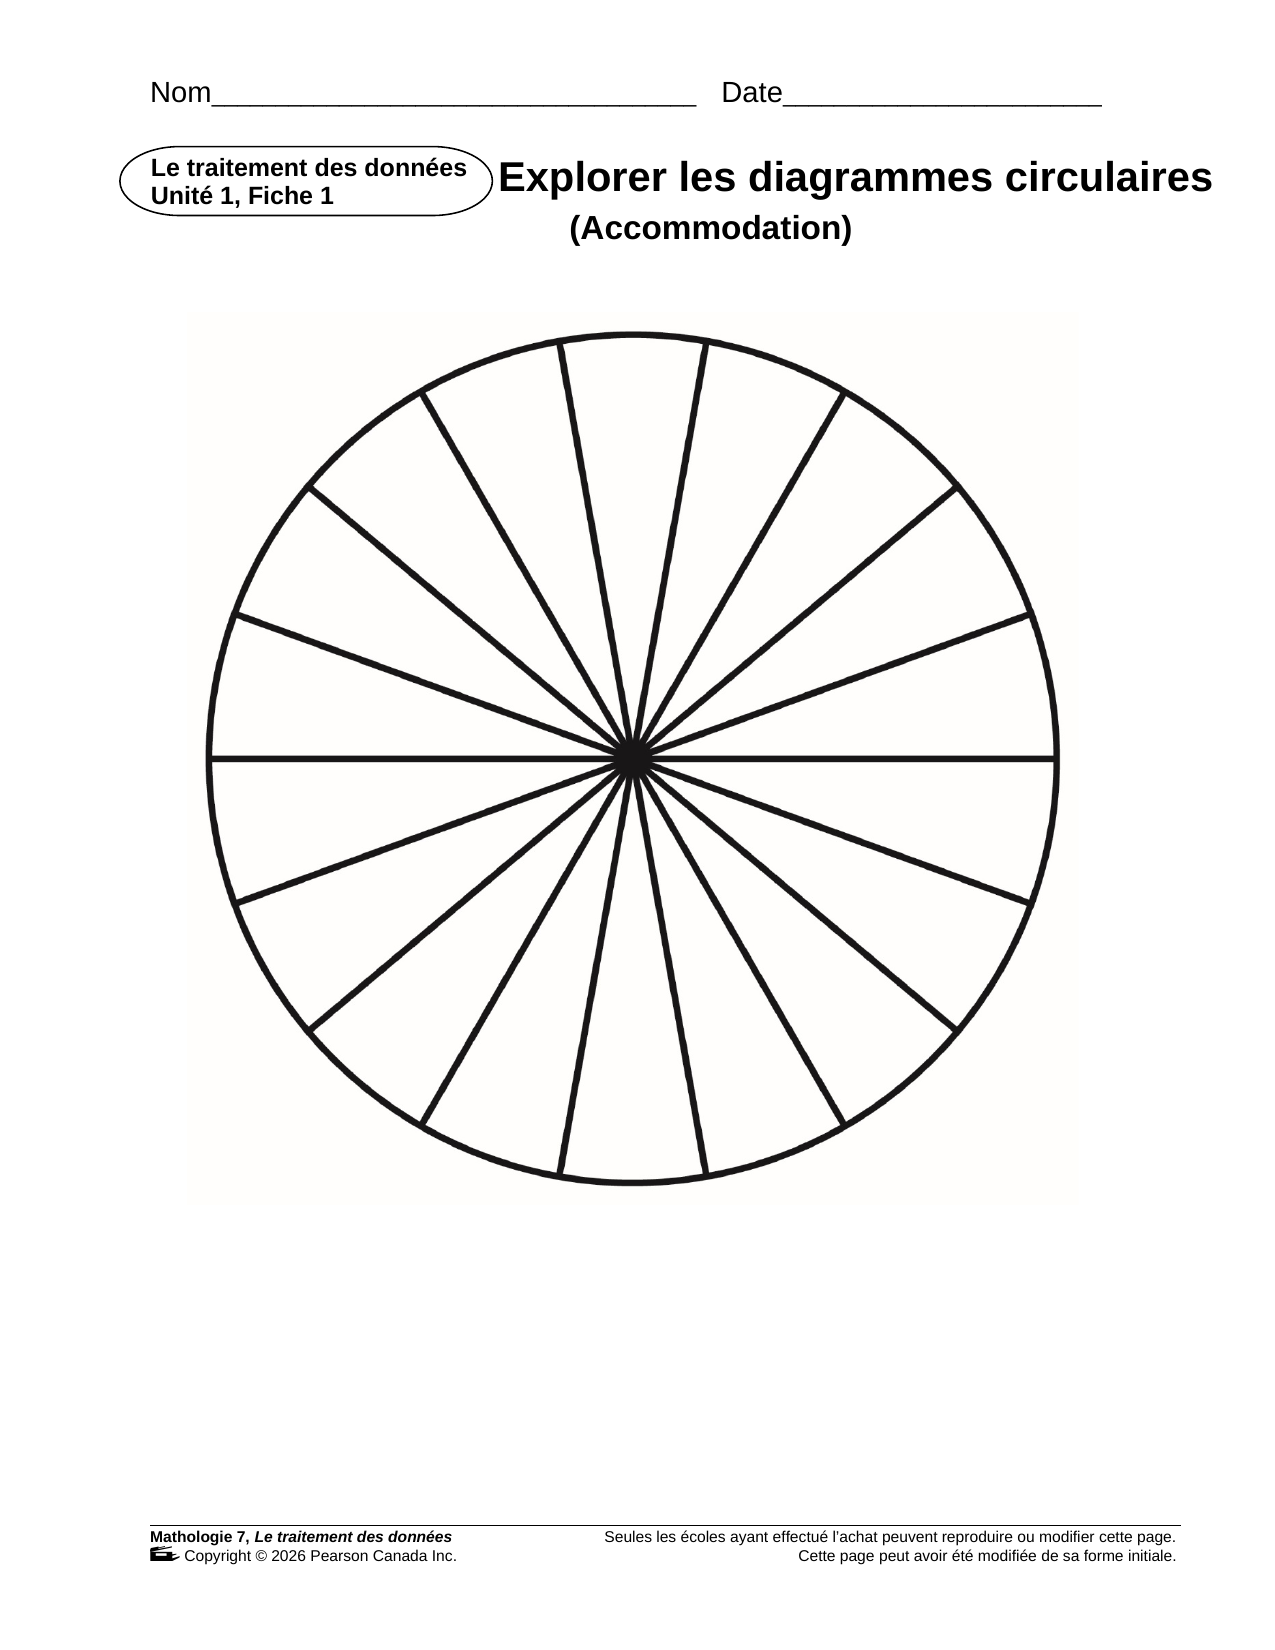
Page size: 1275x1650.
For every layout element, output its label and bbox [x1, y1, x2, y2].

picture [150, 1546, 180, 1561]
picture [187, 312, 1079, 1205]
